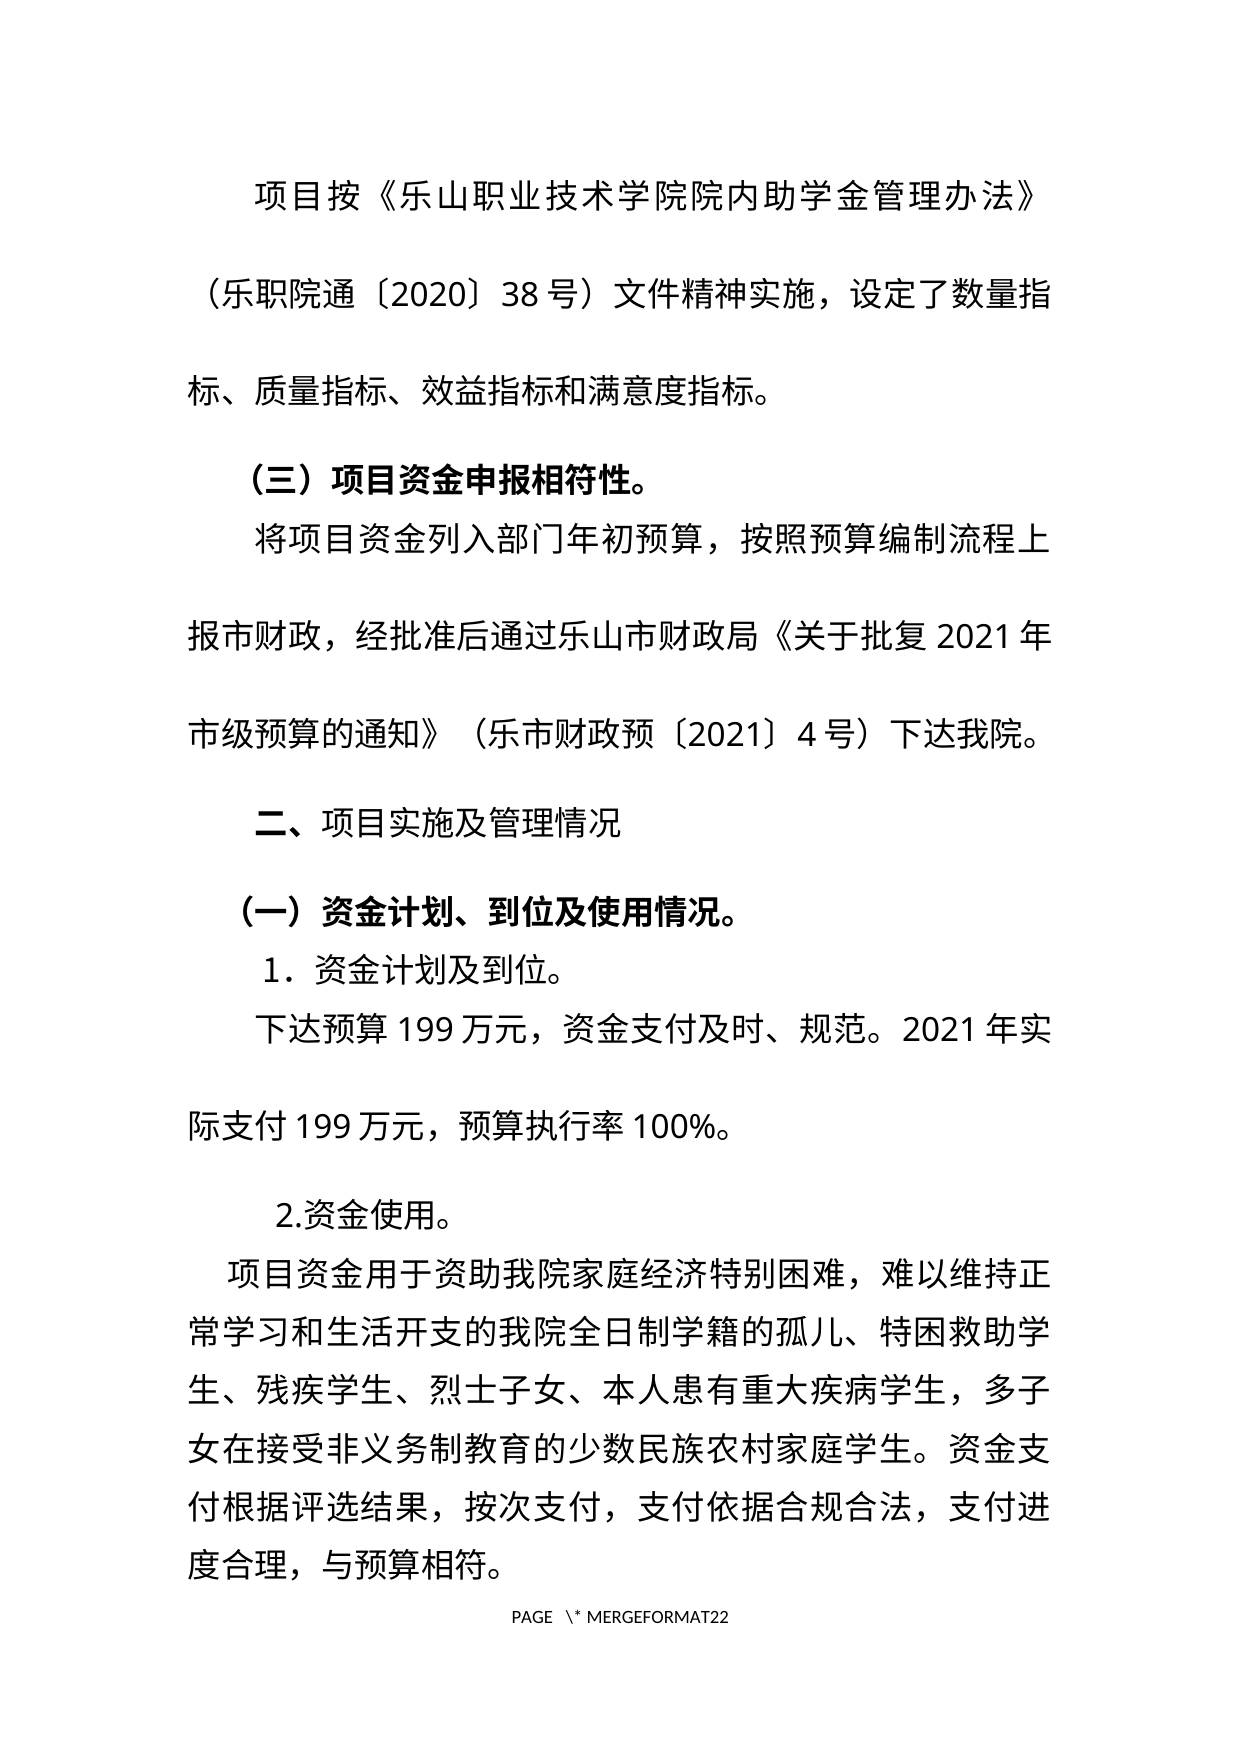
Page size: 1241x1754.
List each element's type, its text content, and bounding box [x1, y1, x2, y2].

text 项目按《乐山职业技术学院院内助学金管理办法》（乐职院通〔2020〕38号）文件精神实施，设定了数量指标、质量指标、效益指标和满意度指标。 [187, 162, 1053, 422]
text 1．资金计划及到位。 [187, 936, 1053, 994]
text 2.资金使用。 [275, 1181, 1053, 1239]
text 项目资金用于资助我院家庭经济特别困难，难以维持正常学习和生活开支的我院全日制学籍的孤儿、特困救助学生、残疾学生、烈士子女、本人患有重大疾病学生，多子女在接受非义务制教育的少数民族农村家庭学生。资金支付根据评选结果，按次支付，支付依据合规合法，支付进度合理，与预算相符。 [187, 1239, 1053, 1589]
text 二、项目实施及管理情况 [187, 788, 1053, 853]
text 下达预算199万元，资金支付及时、规范。2021年实际支付199万元，预算执行率100%。 [187, 994, 1053, 1157]
text （一）资金计划、到位及使用情况。 [187, 878, 1053, 936]
text （三）项目资金申报相符性。 [231, 446, 1053, 504]
text 将项目资金列入部门年初预算，按照预算编制流程上报市财政，经批准后通过乐山市财政局《关于批复2021年市级预算的通知》（乐市财政预〔2021〕4号）下达我院。 [187, 504, 1053, 764]
